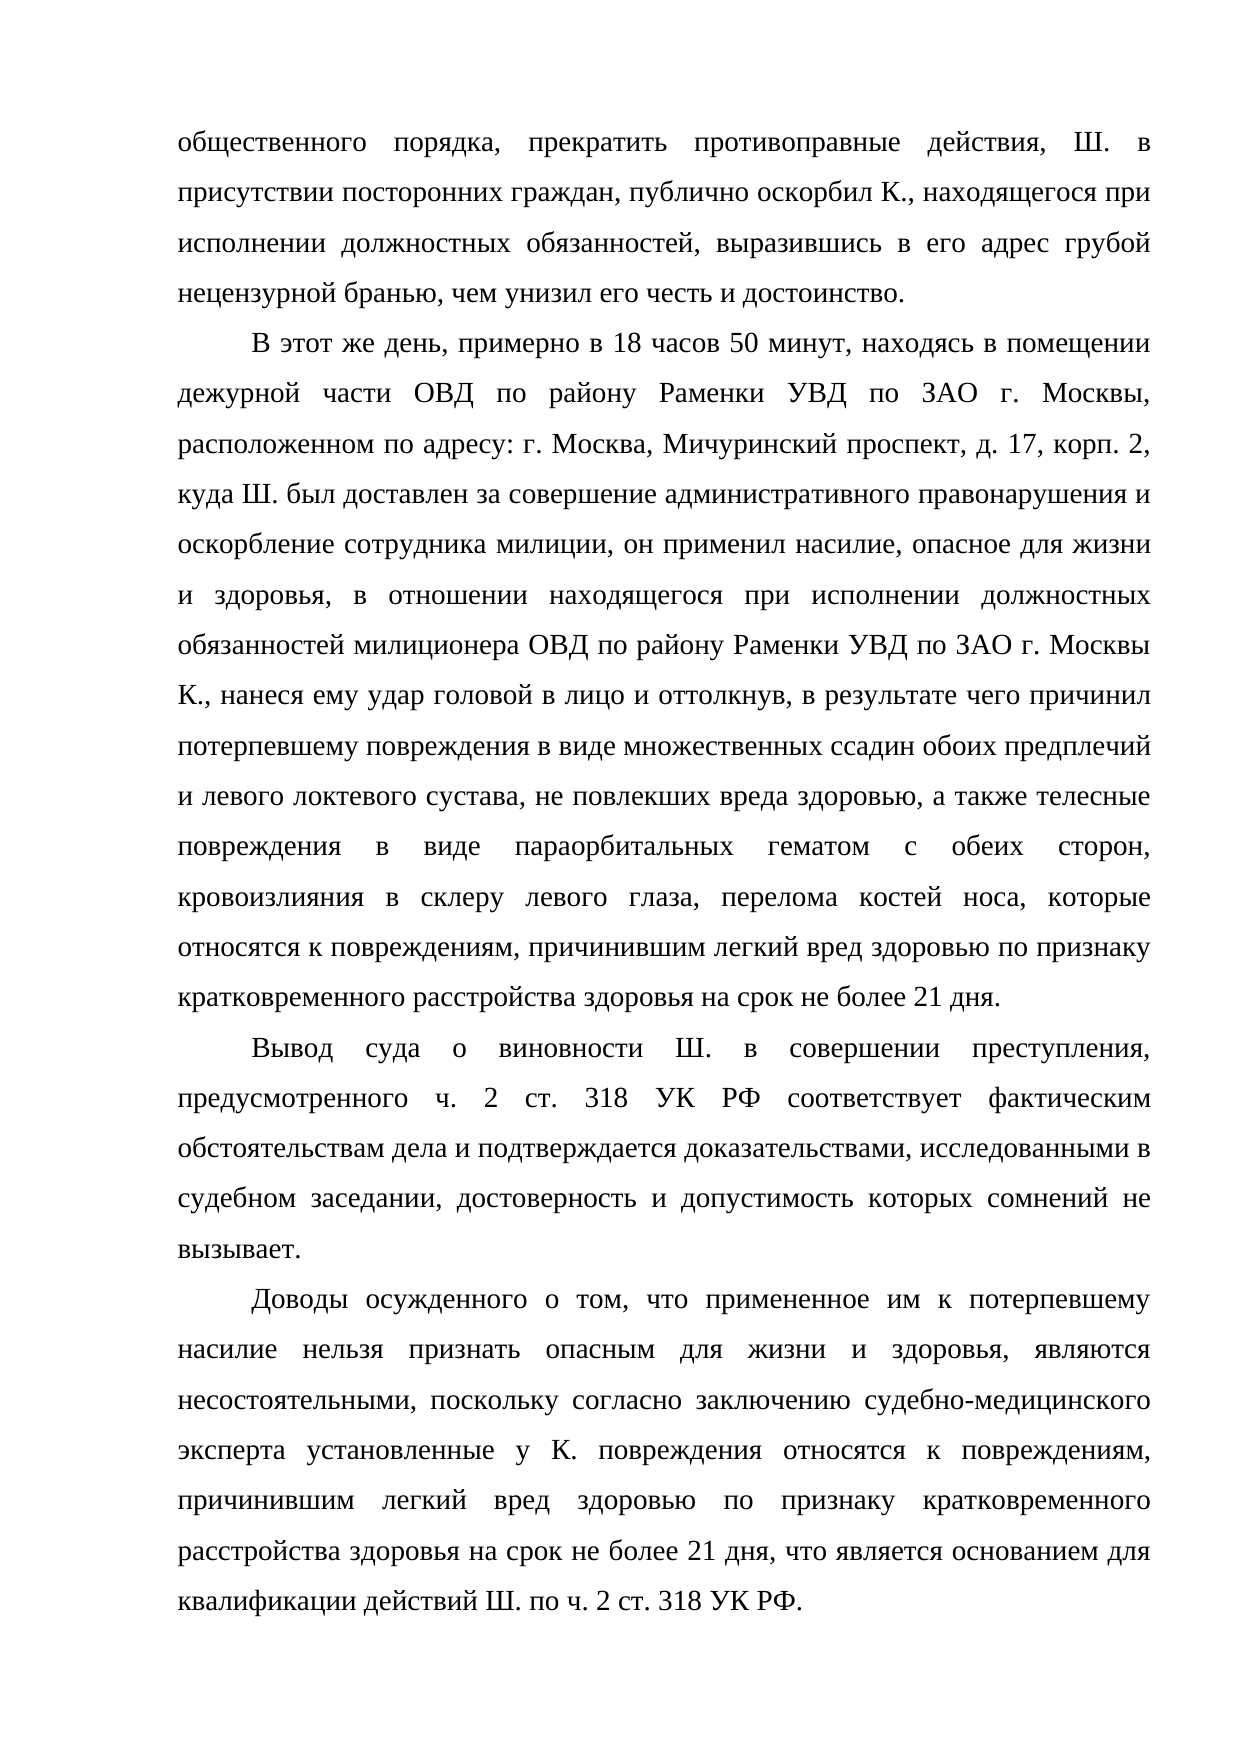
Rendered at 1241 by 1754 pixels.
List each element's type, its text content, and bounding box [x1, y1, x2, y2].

text Доводы осужденного о том, что примененное им к потерпевшему насилие нельзя признать опасным для жизни и здоровья, являются несостоятельными, поскольку согласно заключению судебно-медицинского эксперта установленные у К. повреждения относятся к повреждениям, причинившим легкий вред здоровью по признаку кратковременного расстройства здоровья на срок не более 21 дня, что является основанием для квалификации действий Ш. по ч. 2 ст. 318 УК РФ. [177, 1281, 1152, 1617]
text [177, 124, 1152, 308]
text В этот же день, примерно в 18 часов 50 минут, находясь в помещении дежурной части ОВД по району Раменки УВД по ЗАО г. Москвы, расположенном по адресу: г. Москва, Мичуринский проспект, д. 17, корп. 2, куда Ш. был доставлен за совершение административного правонарушения и оскорбление сотрудника милиции, он применил насилие, опасное для жизни и здоровья, в отношении находящегося при исполнении должностных обязанностей милиционера ОВД по району Раменки УВД по ЗАО г. Москвы К., нанеся ему удар головой в лицо и оттолкнув, в результате чего причинил потерпевшему повреждения в виде множественных ссадин обоих предплечий и левого локтевого сустава, не повлекших вреда здоровью, а также телесные повреждения в виде параорбитальных гематом с обеих сторон, кровоизлияния в склеру левого глаза, перелома костей носа, которые относятся к повреждениям, причинившим легкий вред здоровью по признаку кратковременного расстройства здоровья на срок не более 21 дня. [177, 325, 1152, 1013]
text Вывод суда о виновности Ш. в совершении преступления, предусмотренного ч. 2 ст. 318 УК РФ соответствует фактическим обстоятельствам дела и подтверждается доказательствами, исследованными в судебном заседании, достоверность и допустимость которых сомнений не вызывает. [177, 1030, 1152, 1264]
